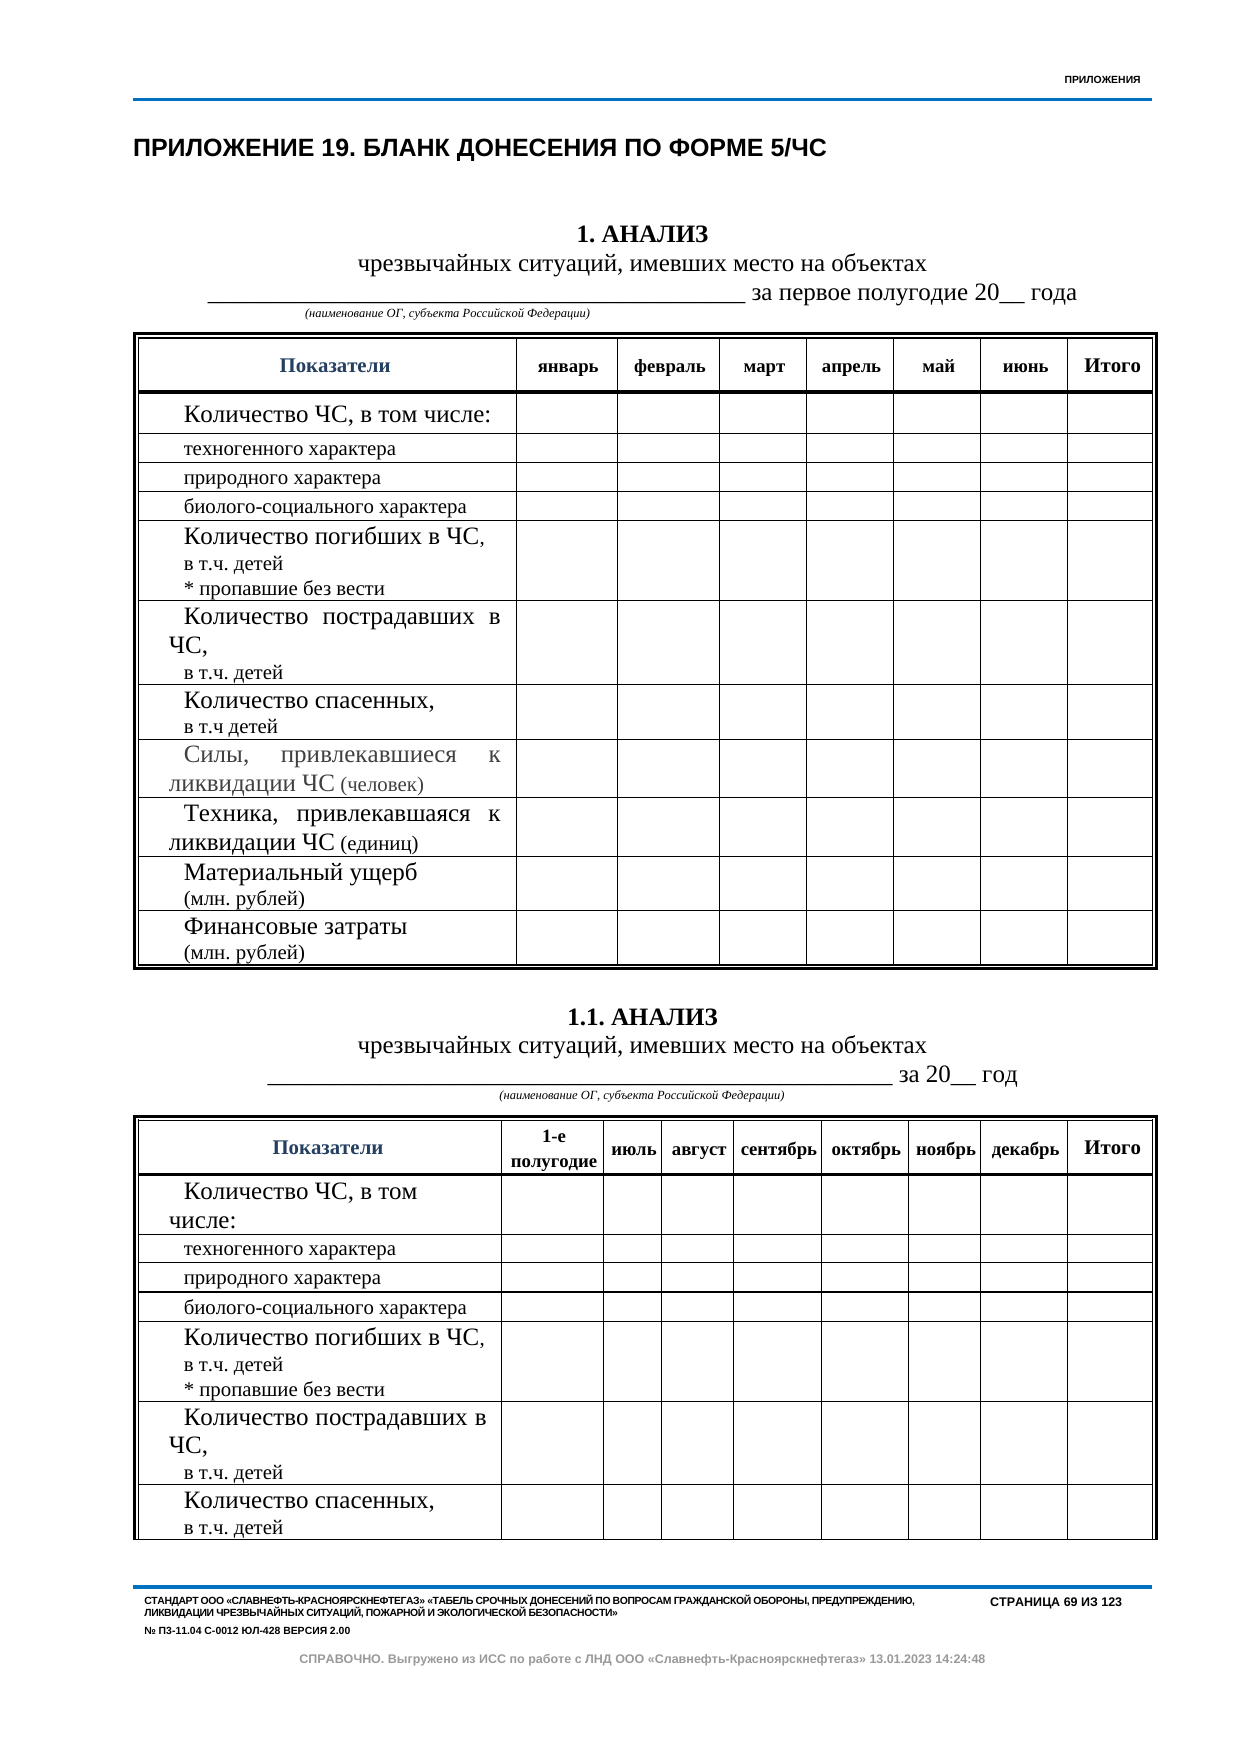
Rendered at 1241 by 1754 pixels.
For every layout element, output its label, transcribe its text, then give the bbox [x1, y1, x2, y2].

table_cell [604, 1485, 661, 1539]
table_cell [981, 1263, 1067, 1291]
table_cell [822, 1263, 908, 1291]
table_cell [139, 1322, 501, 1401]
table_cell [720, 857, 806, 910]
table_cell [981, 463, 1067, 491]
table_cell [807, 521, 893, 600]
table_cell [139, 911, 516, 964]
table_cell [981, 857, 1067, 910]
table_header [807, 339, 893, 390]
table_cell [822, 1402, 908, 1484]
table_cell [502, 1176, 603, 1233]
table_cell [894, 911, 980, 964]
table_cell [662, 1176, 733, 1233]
text чрезвычайных ситуаций, имевших место на объектах [133, 1030, 1152, 1059]
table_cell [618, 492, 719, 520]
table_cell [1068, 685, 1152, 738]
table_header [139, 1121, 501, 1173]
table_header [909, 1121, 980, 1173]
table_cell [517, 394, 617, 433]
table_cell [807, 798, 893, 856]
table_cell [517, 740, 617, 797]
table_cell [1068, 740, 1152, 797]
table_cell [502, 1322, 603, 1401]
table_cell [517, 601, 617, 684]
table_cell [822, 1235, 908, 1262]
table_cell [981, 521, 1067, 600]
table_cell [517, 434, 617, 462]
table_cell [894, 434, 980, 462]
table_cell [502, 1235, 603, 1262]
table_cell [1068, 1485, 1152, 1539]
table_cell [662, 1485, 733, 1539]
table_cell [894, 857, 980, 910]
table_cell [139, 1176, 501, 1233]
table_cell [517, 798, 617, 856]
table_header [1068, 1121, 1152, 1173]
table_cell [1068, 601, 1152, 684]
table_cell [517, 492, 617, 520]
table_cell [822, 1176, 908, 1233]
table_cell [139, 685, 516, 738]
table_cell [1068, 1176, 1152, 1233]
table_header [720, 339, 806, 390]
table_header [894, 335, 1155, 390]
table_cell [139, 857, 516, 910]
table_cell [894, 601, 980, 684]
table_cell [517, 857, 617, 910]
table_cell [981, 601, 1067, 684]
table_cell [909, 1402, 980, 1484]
text (наименование ОГ, субъекта Российской Федерации) [133, 305, 1152, 320]
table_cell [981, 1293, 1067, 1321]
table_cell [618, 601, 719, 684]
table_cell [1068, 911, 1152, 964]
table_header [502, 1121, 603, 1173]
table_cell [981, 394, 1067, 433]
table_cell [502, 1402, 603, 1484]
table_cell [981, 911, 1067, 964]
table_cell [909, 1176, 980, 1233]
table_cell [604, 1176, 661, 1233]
text (наименование ОГ, субъекта Российской Федерации) [133, 1088, 1152, 1102]
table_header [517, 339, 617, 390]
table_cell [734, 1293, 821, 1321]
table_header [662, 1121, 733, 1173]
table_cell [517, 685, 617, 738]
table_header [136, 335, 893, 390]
text чрезвычайных ситуаций, имевших место на объектах [133, 248, 1152, 277]
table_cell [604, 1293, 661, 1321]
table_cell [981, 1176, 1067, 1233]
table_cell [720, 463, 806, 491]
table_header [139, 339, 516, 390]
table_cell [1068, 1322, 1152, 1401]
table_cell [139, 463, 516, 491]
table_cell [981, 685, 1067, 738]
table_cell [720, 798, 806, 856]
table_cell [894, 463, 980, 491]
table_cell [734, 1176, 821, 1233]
text ___________________________________________ за первое полугодие 20__ года [133, 277, 1152, 305]
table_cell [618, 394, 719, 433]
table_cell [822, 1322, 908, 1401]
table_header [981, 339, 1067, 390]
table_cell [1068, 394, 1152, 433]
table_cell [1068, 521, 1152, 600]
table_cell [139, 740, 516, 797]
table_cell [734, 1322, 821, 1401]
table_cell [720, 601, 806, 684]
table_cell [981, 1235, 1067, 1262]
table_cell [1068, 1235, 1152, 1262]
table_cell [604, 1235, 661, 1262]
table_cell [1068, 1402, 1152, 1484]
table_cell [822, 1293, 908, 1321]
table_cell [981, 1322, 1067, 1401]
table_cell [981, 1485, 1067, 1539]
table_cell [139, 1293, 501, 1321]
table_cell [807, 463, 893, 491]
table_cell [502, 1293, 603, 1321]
text __________________________________________________ за 20__ год [133, 1059, 1152, 1088]
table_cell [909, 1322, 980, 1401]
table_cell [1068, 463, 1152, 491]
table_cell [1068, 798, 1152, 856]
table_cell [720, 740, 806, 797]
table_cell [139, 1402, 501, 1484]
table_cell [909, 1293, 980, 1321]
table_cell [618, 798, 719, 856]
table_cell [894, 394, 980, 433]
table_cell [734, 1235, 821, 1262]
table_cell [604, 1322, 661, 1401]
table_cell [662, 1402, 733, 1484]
text 1.1. АНАЛИЗ [133, 1002, 1152, 1030]
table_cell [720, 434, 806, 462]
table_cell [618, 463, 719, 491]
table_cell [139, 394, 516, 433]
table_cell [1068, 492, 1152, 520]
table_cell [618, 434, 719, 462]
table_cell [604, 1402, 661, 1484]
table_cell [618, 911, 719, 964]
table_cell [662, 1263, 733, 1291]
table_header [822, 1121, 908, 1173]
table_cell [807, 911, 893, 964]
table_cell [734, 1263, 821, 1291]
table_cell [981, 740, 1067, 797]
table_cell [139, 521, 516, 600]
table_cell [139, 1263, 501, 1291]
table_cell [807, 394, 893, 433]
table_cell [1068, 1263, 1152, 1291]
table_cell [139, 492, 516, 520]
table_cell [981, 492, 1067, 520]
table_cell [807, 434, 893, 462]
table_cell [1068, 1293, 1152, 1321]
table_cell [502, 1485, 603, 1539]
subtitle ПРИЛОЖЕНИЕ 19. БЛАНК ДОНЕСЕНИЯ ПО ФОРМЕ 5/ЧС [133, 133, 1152, 162]
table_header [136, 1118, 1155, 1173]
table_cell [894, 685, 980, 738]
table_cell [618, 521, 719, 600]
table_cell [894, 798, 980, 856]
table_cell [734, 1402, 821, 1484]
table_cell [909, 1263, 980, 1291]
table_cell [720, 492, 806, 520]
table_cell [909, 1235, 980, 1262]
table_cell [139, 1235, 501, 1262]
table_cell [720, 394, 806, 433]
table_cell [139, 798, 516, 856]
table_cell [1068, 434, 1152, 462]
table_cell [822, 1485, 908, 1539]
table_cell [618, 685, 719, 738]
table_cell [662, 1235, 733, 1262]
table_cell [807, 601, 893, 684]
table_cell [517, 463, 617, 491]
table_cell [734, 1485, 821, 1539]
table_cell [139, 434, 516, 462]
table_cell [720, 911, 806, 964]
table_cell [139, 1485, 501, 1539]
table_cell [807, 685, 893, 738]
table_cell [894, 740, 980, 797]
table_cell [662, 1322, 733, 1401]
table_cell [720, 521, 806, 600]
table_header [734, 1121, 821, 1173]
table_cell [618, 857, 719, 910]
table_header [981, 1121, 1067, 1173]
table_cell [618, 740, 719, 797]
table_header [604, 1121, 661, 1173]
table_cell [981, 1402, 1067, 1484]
text 1. АНАЛИЗ [133, 219, 1152, 248]
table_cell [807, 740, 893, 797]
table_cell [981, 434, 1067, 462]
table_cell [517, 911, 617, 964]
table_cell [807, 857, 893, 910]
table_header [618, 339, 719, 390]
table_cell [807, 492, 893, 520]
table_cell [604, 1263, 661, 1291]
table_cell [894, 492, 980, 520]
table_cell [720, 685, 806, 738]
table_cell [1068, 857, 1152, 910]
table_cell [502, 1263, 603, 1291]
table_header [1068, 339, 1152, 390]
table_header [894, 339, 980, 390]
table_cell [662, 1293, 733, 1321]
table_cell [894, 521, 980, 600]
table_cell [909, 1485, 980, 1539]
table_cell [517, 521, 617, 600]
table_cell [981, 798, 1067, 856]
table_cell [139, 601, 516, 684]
